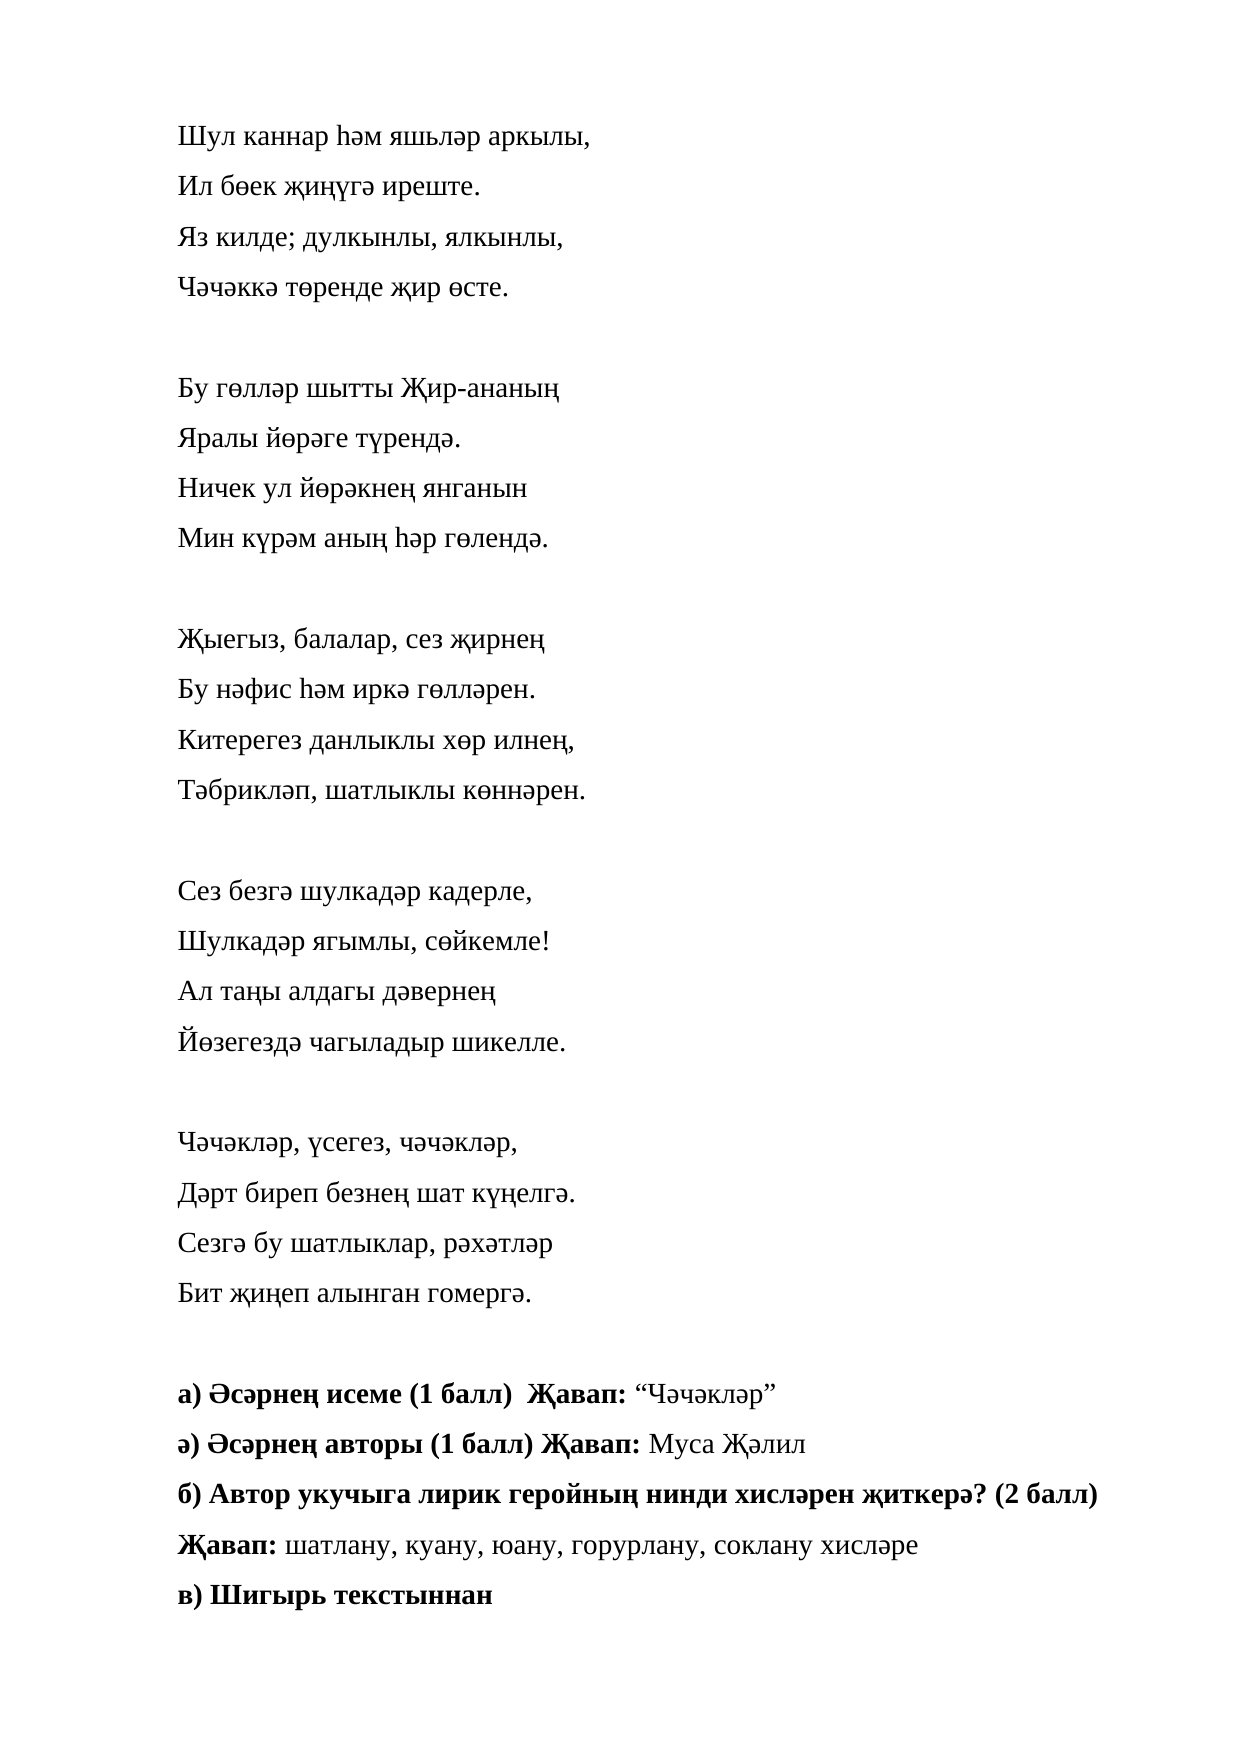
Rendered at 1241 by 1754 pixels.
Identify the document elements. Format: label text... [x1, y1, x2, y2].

text Бит җиңеп алынган гомергә. [177, 1275, 1152, 1309]
text ә) Әсәрнең авторы (1 балл) Җавап: Муса Җәлил [177, 1426, 1152, 1460]
text Җыегыз, балалар, сез җирнең [177, 621, 1152, 655]
text Китерегез данлыклы хөр илнең, [177, 722, 1152, 755]
text в) Шигырь текстыннан [177, 1577, 1152, 1611]
text Сез безгә шулкадәр кадерле, [177, 873, 1152, 906]
text б) Автор укучыга лирик геройның нинди хисләрен җиткерә? (2 балл) Җавап: шатлану, куану, юану, горурлану, соклану хисләре [177, 1477, 1152, 1560]
text Бу нәфис һәм иркә гөлләрен. [177, 672, 1152, 705]
text Яралы йөрәге түрендә. [177, 420, 1152, 453]
text Ил бөек җиңүгә иреште. [177, 168, 1152, 202]
text Бу гөлләр шытты Җир-ананың [177, 370, 1152, 403]
text Ал таңы алдагы дәвернең [177, 973, 1152, 1007]
text Чәчәккә төренде җир өсте. [177, 269, 1152, 303]
text Мин күрәм аның һәр гөлендә. [177, 521, 1152, 554]
text Тәбрикләп, шатлыклы көннәрен. [177, 772, 1152, 806]
text Дәрт биреп безнең шат күңелгә. [177, 1175, 1152, 1208]
text Шулкадәр ягымлы, сөйкемле! [177, 923, 1152, 957]
text Чәчәкләр, үсегез, чәчәкләр, [177, 1124, 1152, 1158]
text Сезгә бу шатлыклар, рәхәтләр [177, 1225, 1152, 1258]
text Шул каннар һәм яшьләр аркылы, [177, 118, 1152, 152]
text Йөзегездә чагыладыр шикелле. [177, 1024, 1152, 1057]
text Ничек ул йөрәкнең янганын [177, 470, 1152, 504]
text а) Әсәрнең исеме (1 балл) Җавап: “Чәчәкләр” [177, 1376, 1152, 1409]
text Яз килде; дулкынлы, ялкынлы, [177, 219, 1152, 252]
